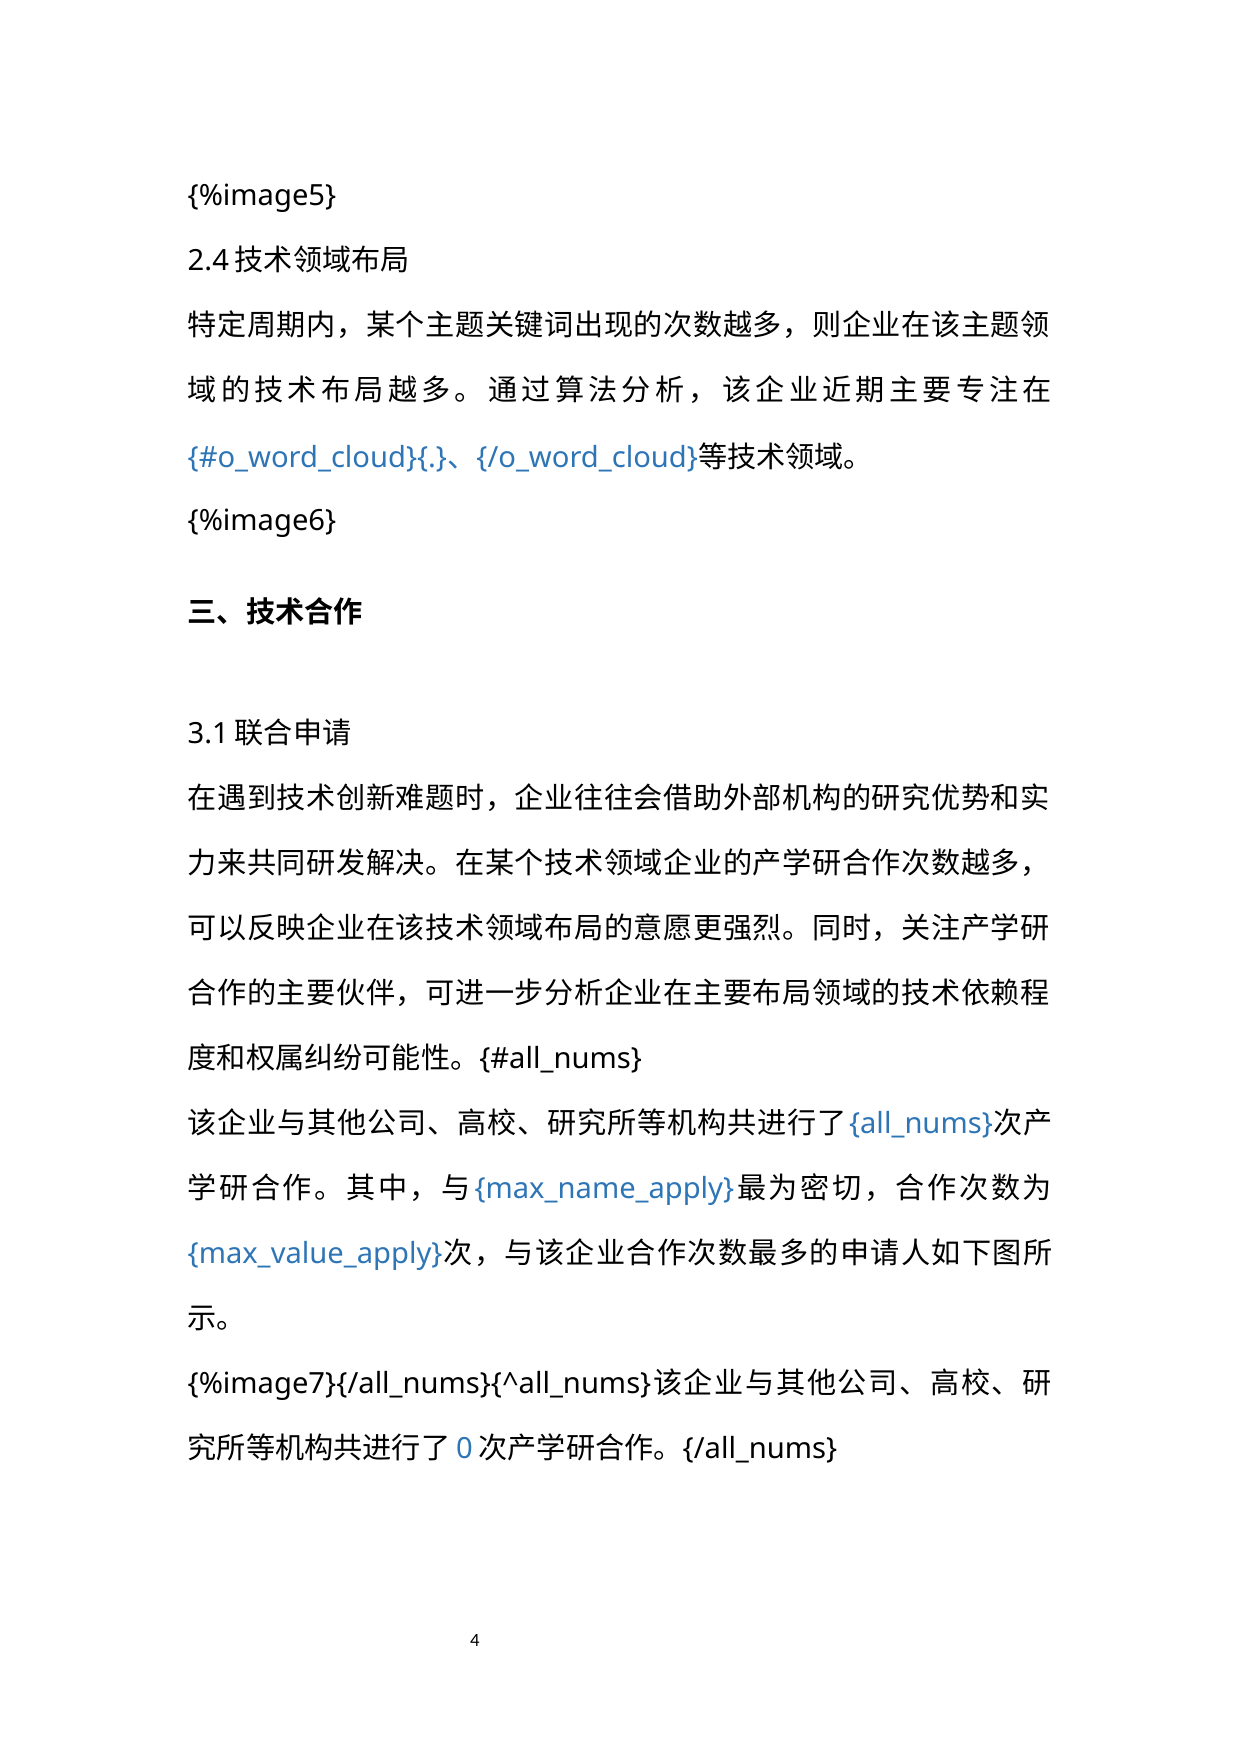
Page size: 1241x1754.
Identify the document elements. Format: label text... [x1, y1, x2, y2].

text {%image7}{/all_nums}{^all_nums}该企业与其他公司、高校、研究所等机构共进行了0次产学研合作。{/all_nums} [187, 1350, 1053, 1480]
text 在遇到技术创新难题时，企业往往会借助外部机构的研究优势和实力来共同研发解决。在某个技术领域企业的产学研合作次数越多，可以反映企业在该技术领域布局的意愿更强烈。同时，关注产学研合作的主要伙伴，可进一步分析企业在主要布局领域的技术依赖程度和权属纠纷可能性。{#all_nums} [187, 765, 1053, 1090]
text {%image5} [187, 162, 1053, 227]
text 该企业与其他公司、高校、研究所等机构共进行了{all_nums}次产学研合作。其中，与{max_name_apply}最为密切，合作次数为{max_value_apply}次，与该企业合作次数最多的申请人如下图所示。 [187, 1090, 1053, 1350]
text 2.4技术领域布局 [187, 227, 1053, 292]
text 特定周期内，某个主题关键词出现的次数越多，则企业在该主题领域的技术布局越多。通过算法分析，该企业近期主要专注在{#o_word_cloud}{.}、{/o_word_cloud}等技术领域。 [187, 292, 1053, 487]
text {%image6} [187, 487, 1053, 552]
text 3.1联合申请 [187, 700, 1053, 765]
subtitle 技术合作 [187, 579, 1053, 644]
